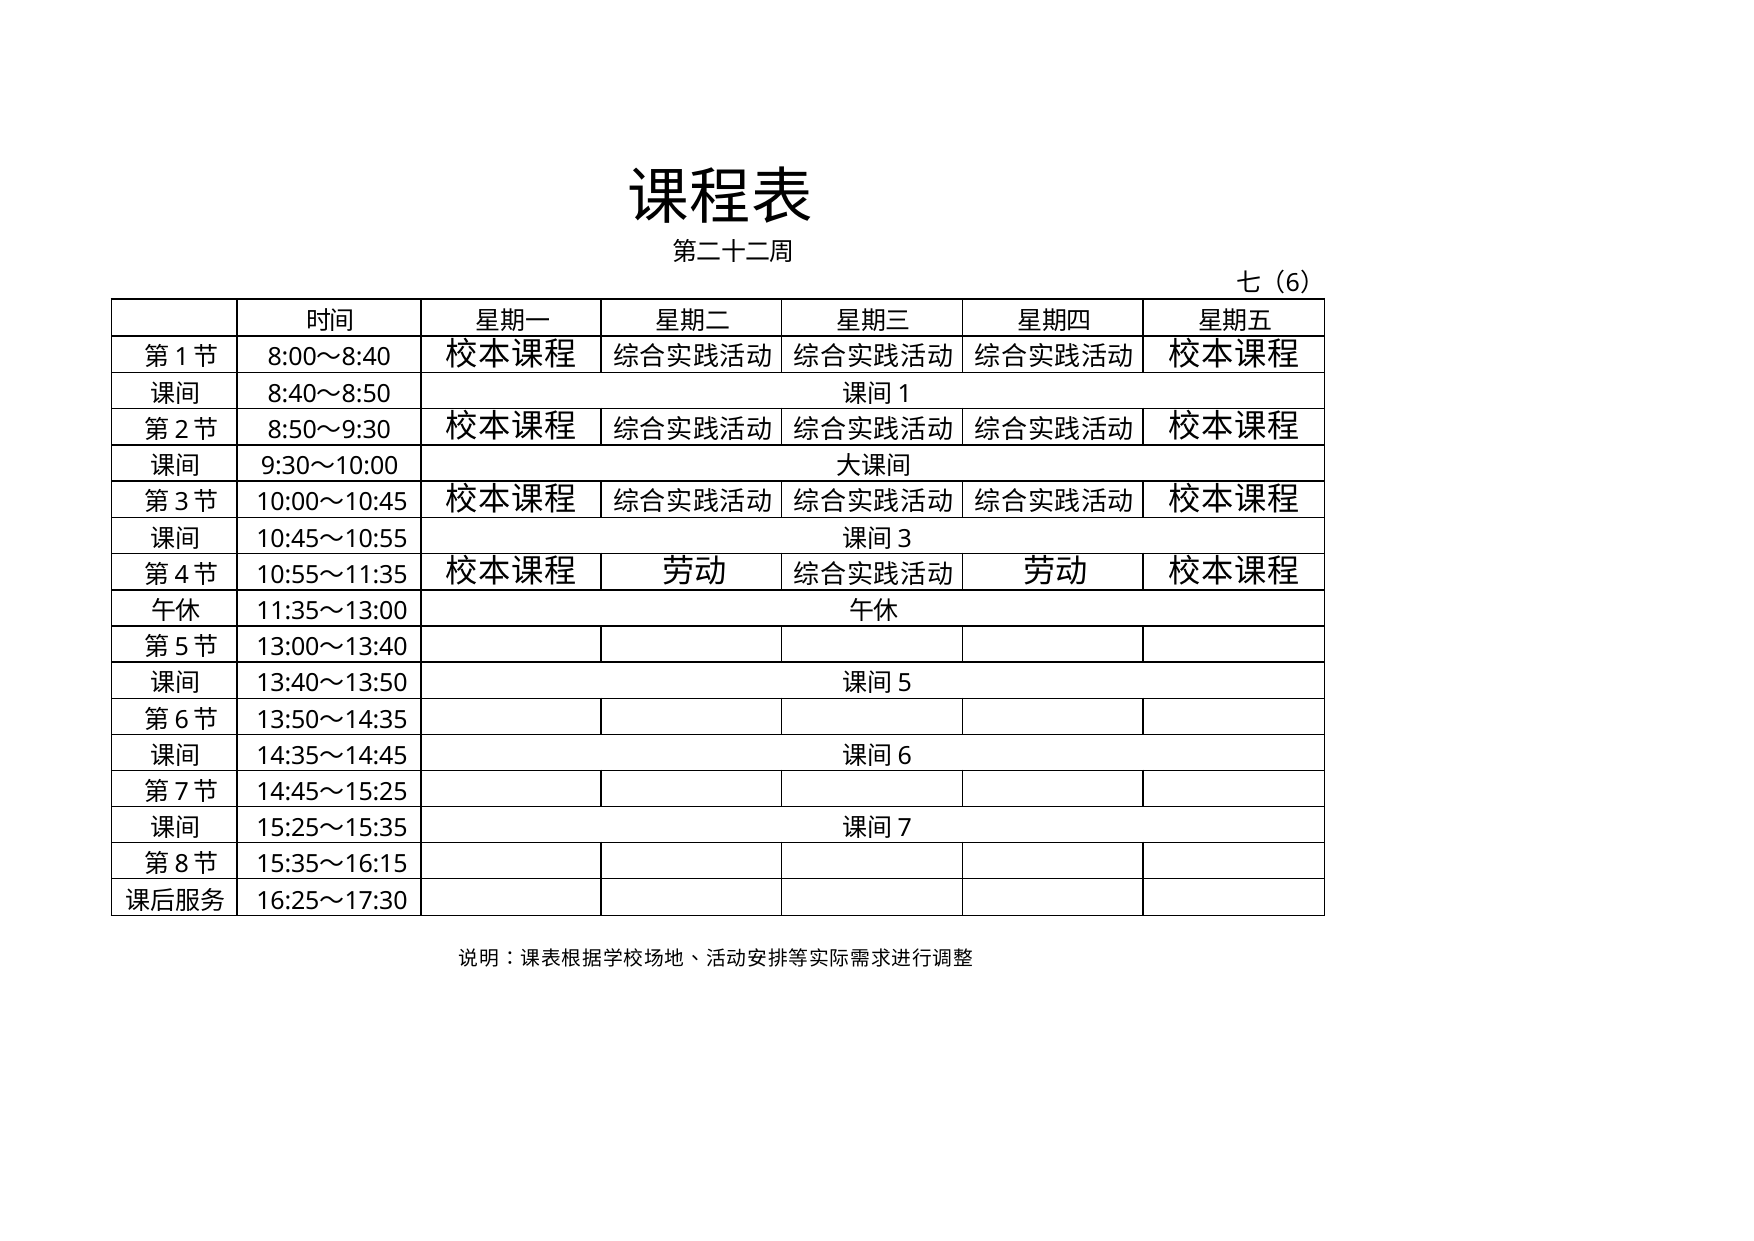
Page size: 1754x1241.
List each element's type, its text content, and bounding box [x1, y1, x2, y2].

table_cell [602, 627, 781, 661]
table_cell [782, 627, 962, 661]
table_cell 课间 [112, 373, 236, 408]
table_cell 14:45～15:25 [238, 771, 420, 806]
table_cell 9:30～10:00 [238, 446, 420, 480]
table_cell 14:35～14:45 [238, 735, 420, 769]
table_cell 校本课程 [422, 409, 600, 444]
table_cell 综合实践活动 [782, 409, 962, 444]
table_cell [963, 771, 1142, 806]
table_cell 第2节 [112, 409, 236, 444]
table_cell 午休 [422, 591, 1324, 625]
table_cell [782, 843, 962, 878]
table_cell [422, 771, 600, 806]
table_cell 课间3 [422, 518, 1324, 553]
table_cell 15:35～16:15 [238, 843, 420, 878]
text 第二十二周 [672, 233, 1491, 267]
table_cell 课间 [112, 518, 236, 553]
table_cell [963, 879, 1142, 915]
table_header 时间 [238, 300, 420, 335]
table_cell [1144, 771, 1324, 806]
table_cell 13:50～14:35 [238, 699, 420, 733]
table_cell 第8节 [112, 843, 236, 878]
table_cell 第3节 [112, 482, 236, 516]
table_cell [422, 879, 600, 915]
table_cell 校本课程 [422, 554, 600, 589]
table_cell [963, 699, 1142, 733]
table_cell [602, 699, 781, 733]
table_cell [782, 699, 962, 733]
table_cell [422, 699, 600, 733]
table_cell 综合实践活动 [963, 337, 1142, 372]
table_cell 课间 [112, 663, 236, 697]
table_cell 校本课程 [1144, 337, 1324, 372]
table_cell [602, 771, 781, 806]
table_cell 8:00～8:40 [238, 337, 420, 372]
text 课程表 [628, 161, 1491, 233]
table_cell 综合实践活动 [963, 482, 1142, 516]
table_cell 综合实践活动 [963, 409, 1142, 444]
table_cell [602, 879, 781, 915]
table_cell 综合实践活动 [782, 482, 962, 516]
table_cell 课间 [112, 446, 236, 480]
table_cell [782, 771, 962, 806]
table_header [112, 300, 236, 335]
table_cell 8:40～8:50 [238, 373, 420, 408]
table_cell 劳动 [963, 554, 1142, 589]
table_cell [782, 879, 962, 915]
table_cell 校本课程 [1144, 554, 1324, 589]
table_cell 课间 [112, 807, 236, 842]
table_cell 15:25～15:35 [238, 807, 420, 842]
table_cell 午休 [112, 591, 236, 625]
table_cell 第7节 [112, 771, 236, 806]
table_cell [1144, 843, 1324, 878]
table_cell [1144, 879, 1324, 915]
table_cell 综合实践活动 [602, 337, 781, 372]
table_cell 10:00～10:45 [238, 482, 420, 516]
table_cell 综合实践活动 [782, 337, 962, 372]
table_cell 课间6 [422, 735, 1324, 769]
table_cell 综合实践活动 [602, 409, 781, 444]
table_header 星期四 [963, 300, 1142, 335]
table_cell 13:00～13:40 [238, 627, 420, 661]
table_cell 课后服务 [112, 879, 236, 915]
table_cell 综合实践活动 [782, 554, 962, 589]
table_cell 10:55～11:35 [238, 554, 420, 589]
table_cell 第6节 [112, 699, 236, 733]
table_cell 第1节 [112, 337, 236, 372]
table_cell [602, 843, 781, 878]
table_cell 劳动 [602, 554, 781, 589]
table_cell 大课间 [422, 446, 1324, 480]
table_cell 第4节 [112, 554, 236, 589]
table_cell [963, 843, 1142, 878]
table_cell 课间 [112, 735, 236, 769]
table_cell 课间1 [422, 373, 1324, 408]
table_cell 校本课程 [422, 482, 600, 516]
table_cell 校本课程 [1144, 482, 1324, 516]
table_cell 13:40～13:50 [238, 663, 420, 697]
table_header 星期二 [602, 300, 781, 335]
table_header 星期五 [1144, 300, 1324, 335]
table_header 星期三 [782, 300, 962, 335]
table_cell 综合实践活动 [602, 482, 781, 516]
table_cell 第5节 [112, 627, 236, 661]
table_cell 课间7 [422, 807, 1324, 842]
table_cell 课间5 [422, 663, 1324, 697]
text 说明：课表根据学校场地、活动安排等实际需求进行调整 [459, 945, 1491, 971]
table_cell 16:25～17:30 [238, 879, 420, 915]
table_cell 校本课程 [1144, 409, 1324, 444]
text 七（6） [1236, 268, 1491, 298]
table_cell 10:45～10:55 [238, 518, 420, 553]
table_cell 校本课程 [422, 337, 600, 372]
table_header 星期一 [422, 300, 600, 335]
table_cell [422, 627, 600, 661]
table_cell [1144, 699, 1324, 733]
table_cell [1144, 627, 1324, 661]
table_cell 11:35～13:00 [238, 591, 420, 625]
table_cell [422, 843, 600, 878]
table_cell 8:50～9:30 [238, 409, 420, 444]
table_cell [963, 627, 1142, 661]
